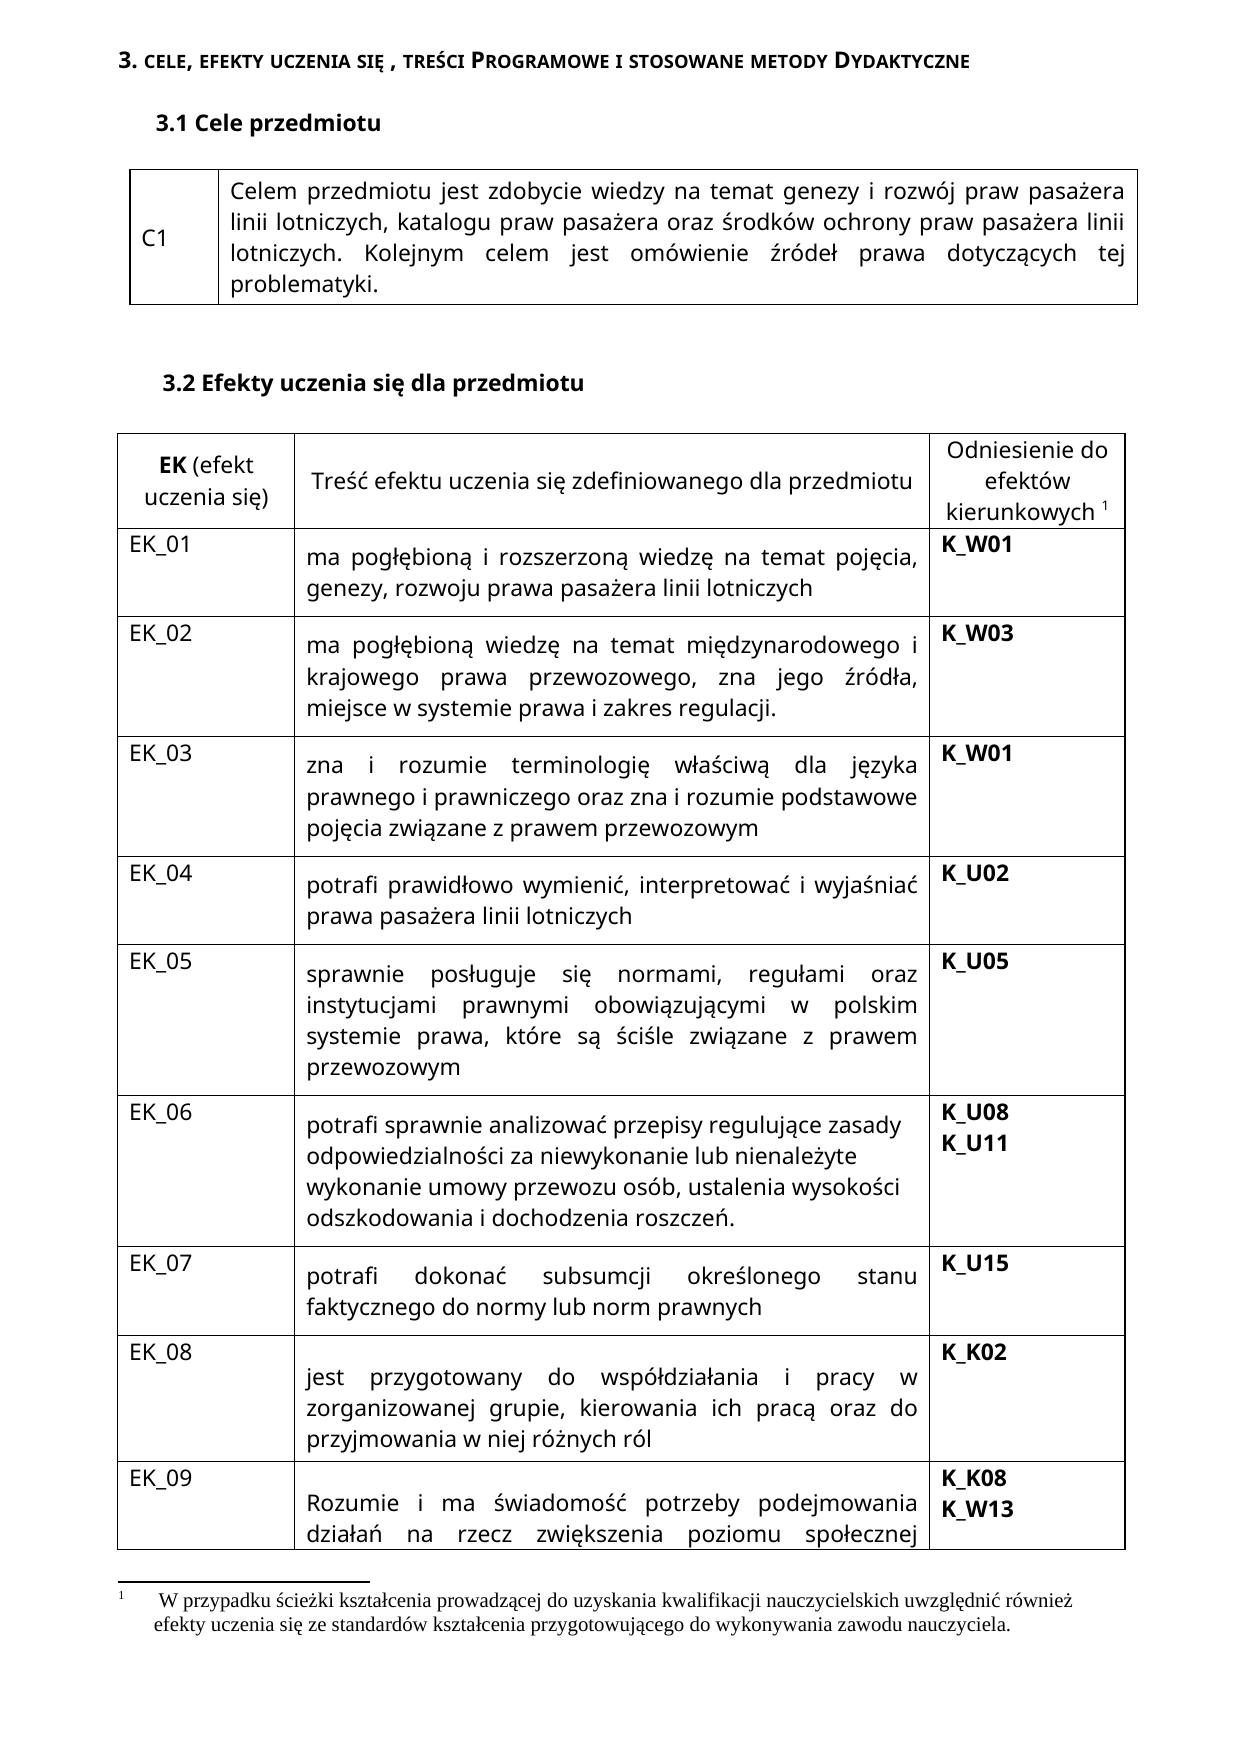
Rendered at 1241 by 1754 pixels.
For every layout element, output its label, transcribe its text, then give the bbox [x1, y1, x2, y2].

table_cell EK_09 [118, 1462, 294, 1549]
table_cell EK_01 [118, 529, 294, 616]
table_cell EK_04 [118, 857, 294, 944]
table_cell K_K08 K_W13 [930, 1462, 1124, 1549]
table_cell EK_07 [118, 1247, 294, 1335]
table_cell EK_02 [118, 617, 294, 736]
table_cell ma pogłębioną i rozszerzoną wiedzę na temat pojęcia, genezy, rozwoju prawa pasażera linii lotniczych [295, 529, 929, 616]
table_cell K_W03 [930, 617, 1124, 736]
table_header EK (efekt uczenia się) [118, 434, 294, 527]
table_cell sprawnie posługuje się normami, regułami oraz instytucjami prawnymi obowiązującymi w polskim systemie prawa, które są ściśle związane z prawem przewozowym [295, 945, 929, 1095]
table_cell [295, 1462, 929, 1549]
table_cell jest przygotowany do współdziałania i pracy w zorganizowanej grupie, kierowania ich pracą oraz do przyjmowania w niej różnych ról [295, 1336, 929, 1461]
table_cell K_W01 [930, 737, 1124, 856]
table_cell zna i rozumie terminologię właściwą dla języka prawnego i prawniczego oraz zna i rozumie podstawowe pojęcia związane z prawem przewozowym [295, 737, 929, 856]
table_cell K_W01 [930, 529, 1124, 616]
table_cell EK_03 [118, 737, 294, 856]
table_cell EK_06 [118, 1096, 294, 1246]
table_cell EK_08 [118, 1336, 294, 1461]
table_cell ma pogłębioną wiedzę na temat międzynarodowego i krajowego prawa przewozowego, zna jego źródła, miejsce w systemie prawa i zakres regulacji. [295, 617, 929, 736]
text 3. cele, efekty uczenia się , treści Programowe i stosowane metody Dydaktyczne [118, 44, 1122, 76]
table_cell K_U08 K_U11 [930, 1096, 1124, 1246]
table_cell K_U05 [930, 945, 1124, 1095]
table_header Celem przedmiotu jest zdobycie wiedzy na temat genezy i rozwój praw pasażera linii lotniczych, katalogu praw pasażera oraz środków ochrony praw pasażera linii lotniczych. Kolejnym celem jest omówienie źródeł prawa dotyczących tej problematyki. [219, 170, 1137, 304]
table_cell K_U15 [930, 1247, 1124, 1335]
table_header Treść efektu uczenia się zdefiniowanego dla przedmiotu [295, 434, 929, 527]
text 3.1 Cele przedmiotu [156, 107, 1122, 138]
text 3.2 Efekty uczenia się dla przedmiotu [162, 367, 1122, 398]
table_cell potrafi dokonać subsumcji określonego stanu faktycznego do normy lub norm prawnych [295, 1247, 929, 1335]
table_header C1 [131, 170, 218, 304]
table_header Odniesienie do efektów kierunkowych [930, 434, 1124, 527]
table_cell K_U02 [930, 857, 1124, 944]
table_cell K_K02 [930, 1336, 1124, 1461]
table_cell potrafi sprawnie analizować przepisy regulujące zasady odpowiedzialności za niewykonanie lub nienależyte wykonanie umowy przewozu osób, ustalenia wysokości odszkodowania i dochodzenia roszczeń. [295, 1096, 929, 1246]
table_cell EK_05 [118, 945, 294, 1095]
table_cell potrafi prawidłowo wymienić, interpretować i wyjaśniać prawa pasażera linii lotniczych [295, 857, 929, 944]
